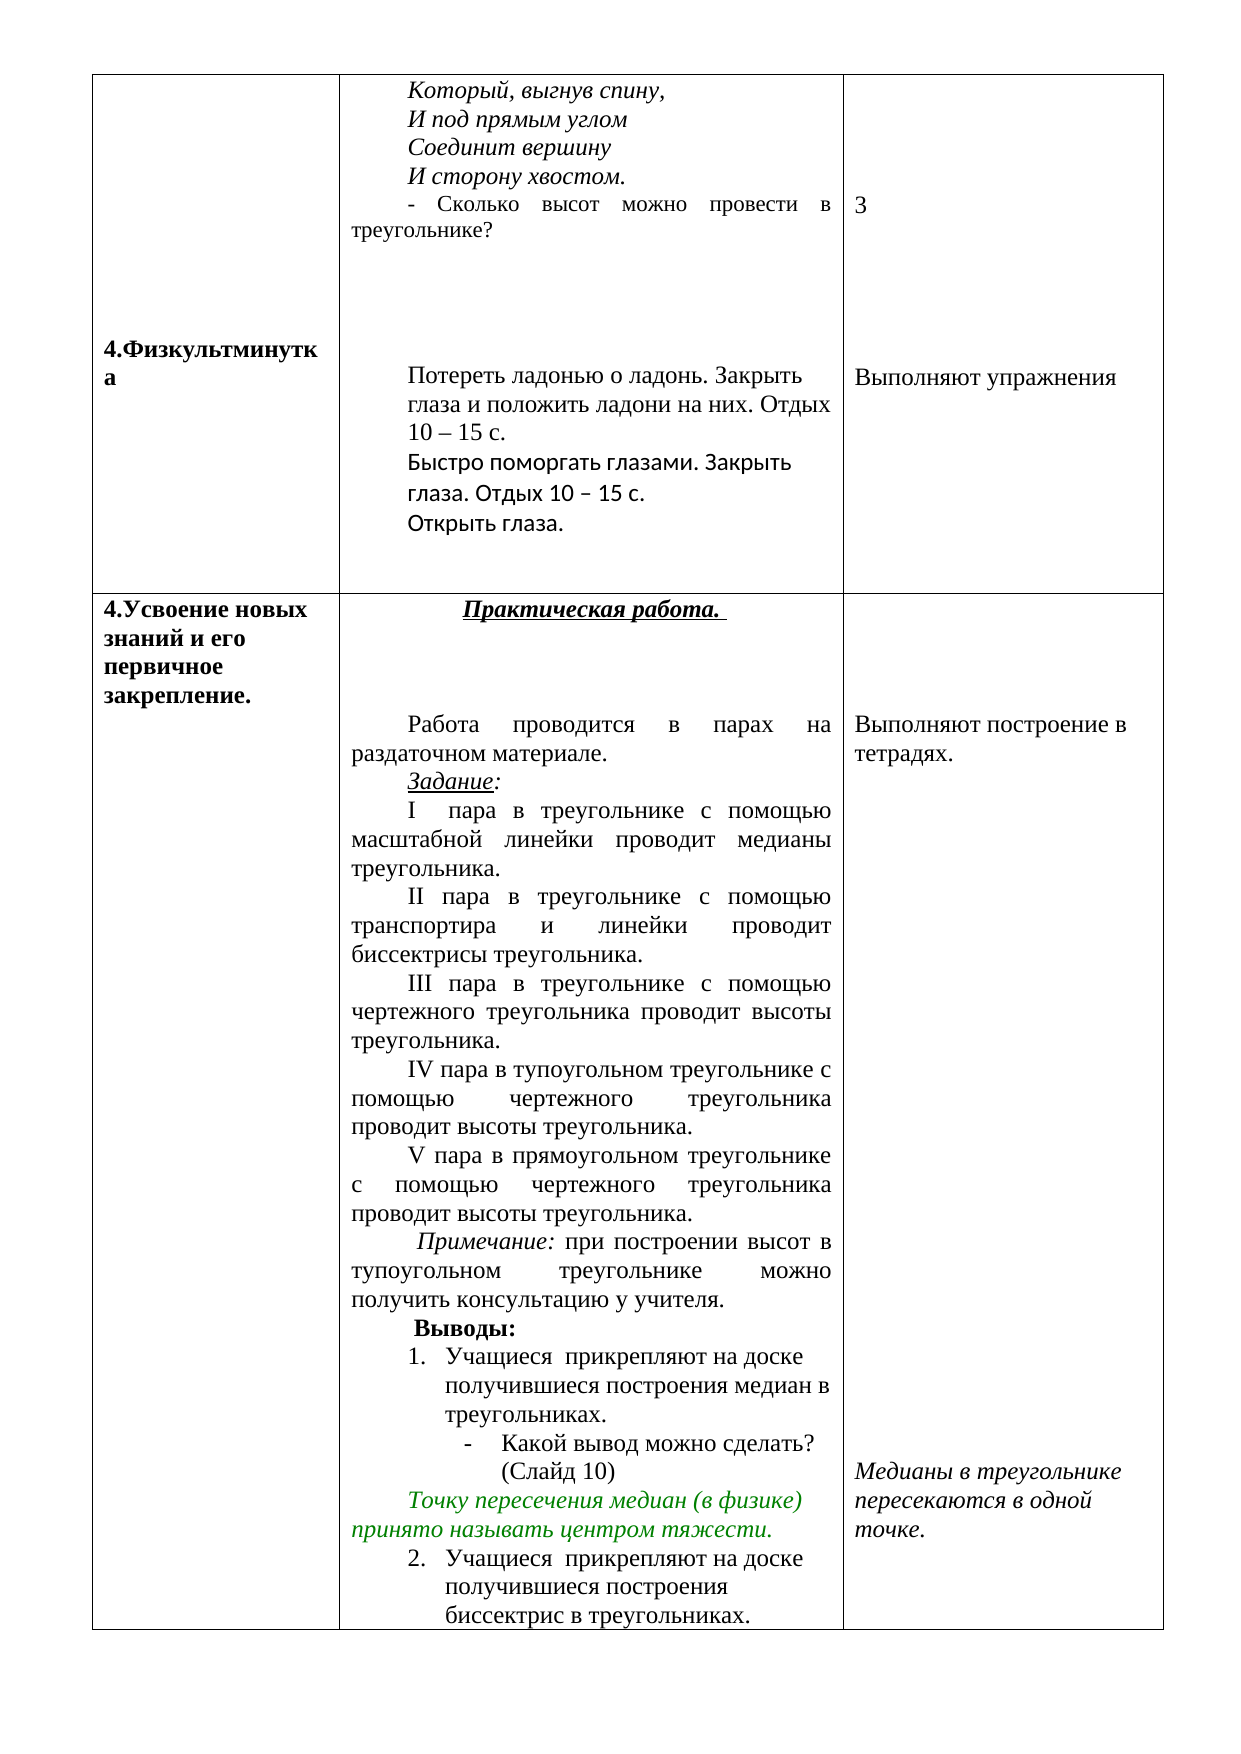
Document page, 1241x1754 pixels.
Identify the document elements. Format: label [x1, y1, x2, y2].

table_cell [340, 594, 843, 1629]
table_cell [340, 75, 843, 593]
table_cell [844, 594, 1163, 1629]
table_cell [93, 75, 339, 593]
table_cell [844, 75, 1163, 593]
table_cell [93, 594, 339, 1629]
